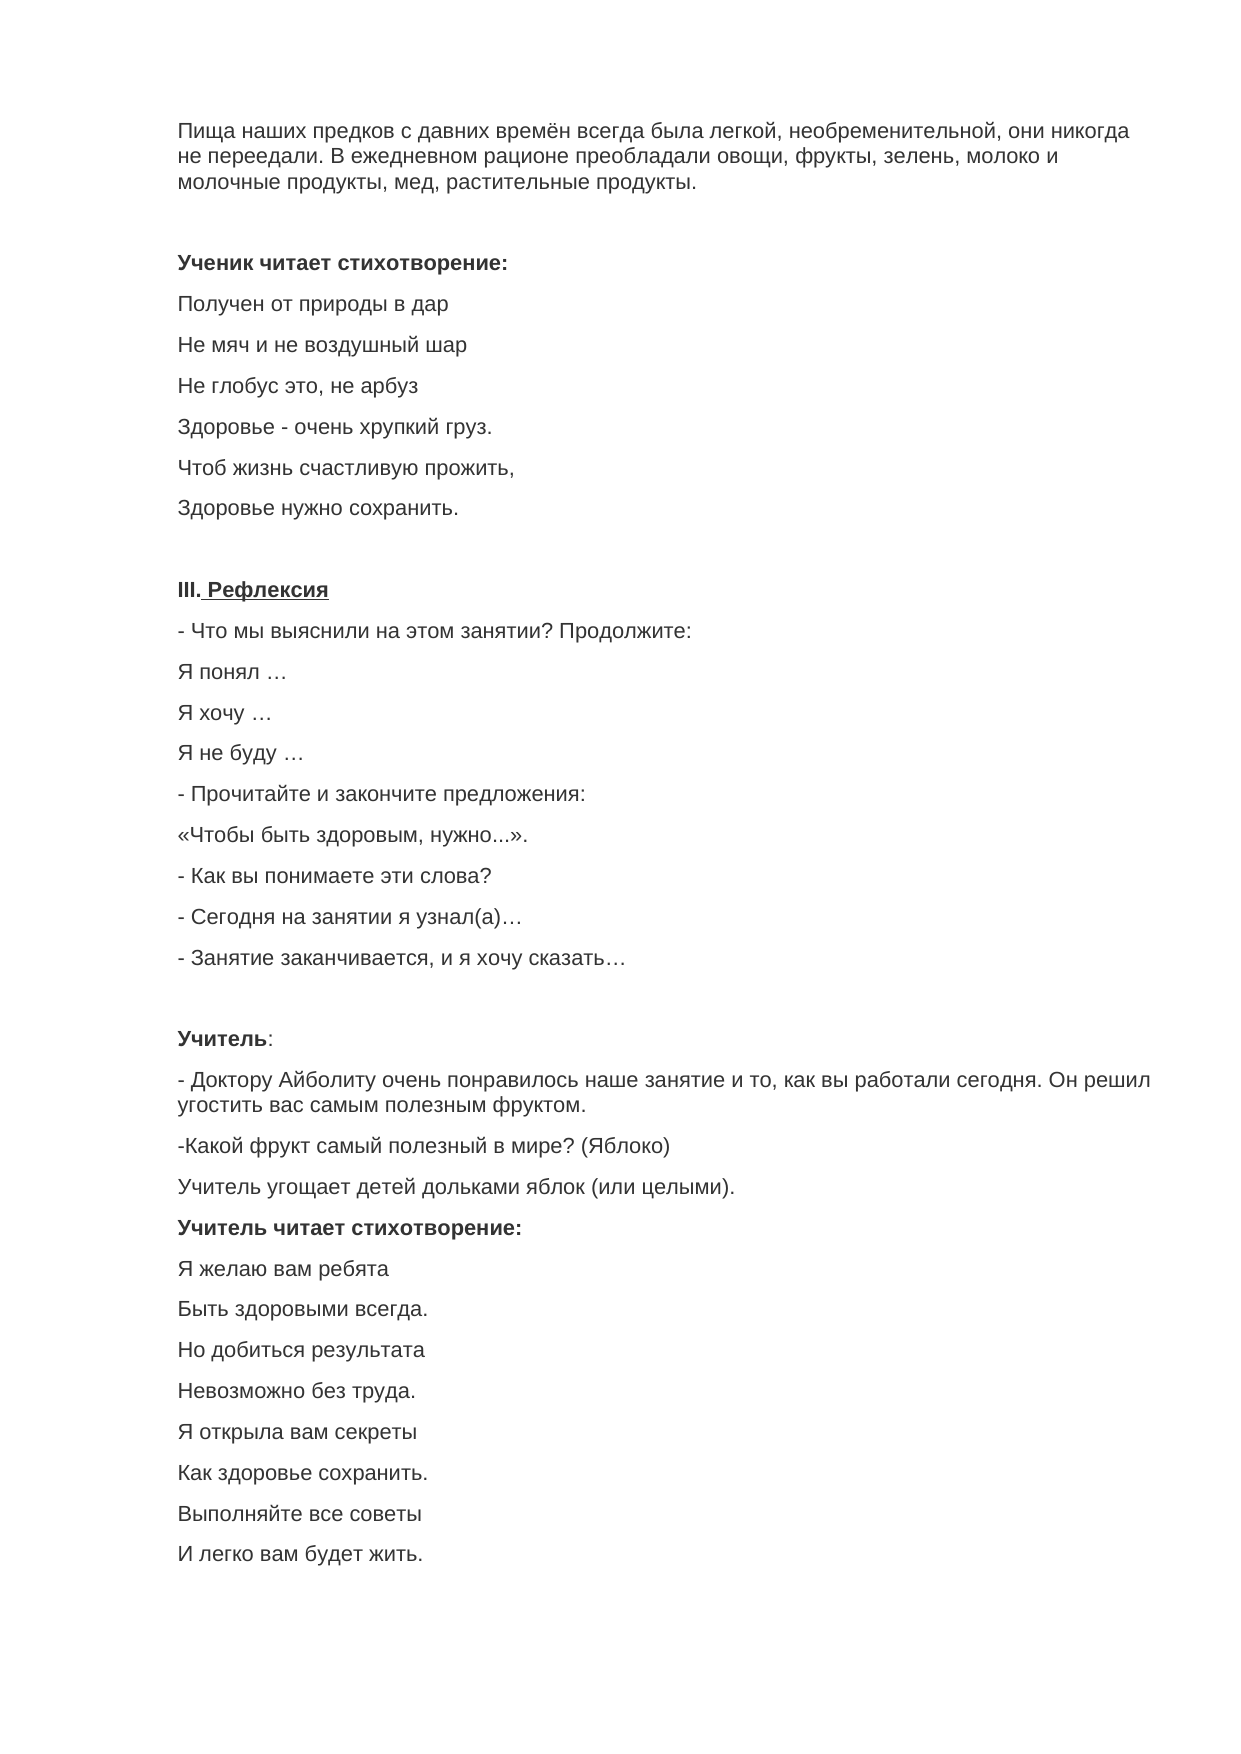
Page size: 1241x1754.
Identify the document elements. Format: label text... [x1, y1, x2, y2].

text Я открыла вам секреты [177, 1419, 1152, 1444]
text Я желаю вам ребята [177, 1255, 1152, 1281]
text Учитель: [177, 1026, 1152, 1051]
text Чтоб жизнь счастливую прожить, [177, 454, 1152, 479]
text Здоровье нужно сохранить. [177, 495, 1152, 520]
text Получен от природы в дар [177, 291, 1152, 316]
text Невозможно без труда. [177, 1378, 1152, 1403]
text Не мяч и не воздушный шар [177, 332, 1152, 357]
text «Чтобы быть здоровым, нужно...». [177, 822, 1152, 847]
text Выполняйте все советы [177, 1500, 1152, 1526]
text - Что мы выяснили на этом занятии? Продолжите: [177, 618, 1152, 643]
text - Как вы понимаете эти слова? [177, 863, 1152, 888]
text Но добиться результата [177, 1337, 1152, 1362]
text Как здоровье сохранить. [177, 1459, 1152, 1485]
text Я хочу … [177, 699, 1152, 724]
text Пища наших предков с давних времён всегда была легкой, необременительной, они никогда не переедали. В ежедневном рационе преобладали овощи, фрукты, зелень, молоко и молочные продукты, мед, растительные продукты. [177, 118, 1152, 194]
text Я понял … [177, 658, 1152, 684]
text -Какой фрукт самый полезный в мире? (Яблоко) [177, 1133, 1152, 1158]
text Я не буду … [177, 740, 1152, 765]
text Учитель угощает детей дольками яблок (или целыми). [177, 1174, 1152, 1199]
text III. Рефлексия [177, 577, 1152, 602]
text Учитель читает стихотворение: [177, 1214, 1152, 1240]
text Не глобус это, не арбуз [177, 373, 1152, 398]
text - Прочитайте и закончите предложения: [177, 781, 1152, 806]
text Быть здоровыми всегда. [177, 1296, 1152, 1321]
text - Занятие заканчивается, и я хочу сказать… [177, 944, 1152, 969]
text - Доктору Айболиту очень понравилось наше занятие и то, как вы работали сегодня. Он решил угостить вас самым полезным фруктом. [177, 1067, 1152, 1117]
text Здоровье - очень хрупкий груз. [177, 413, 1152, 439]
text И легко вам будет жить. [177, 1541, 1152, 1566]
text - Сегодня на занятии я узнал(а)… [177, 903, 1152, 929]
text Ученик читает стихотворение: [177, 250, 1152, 275]
